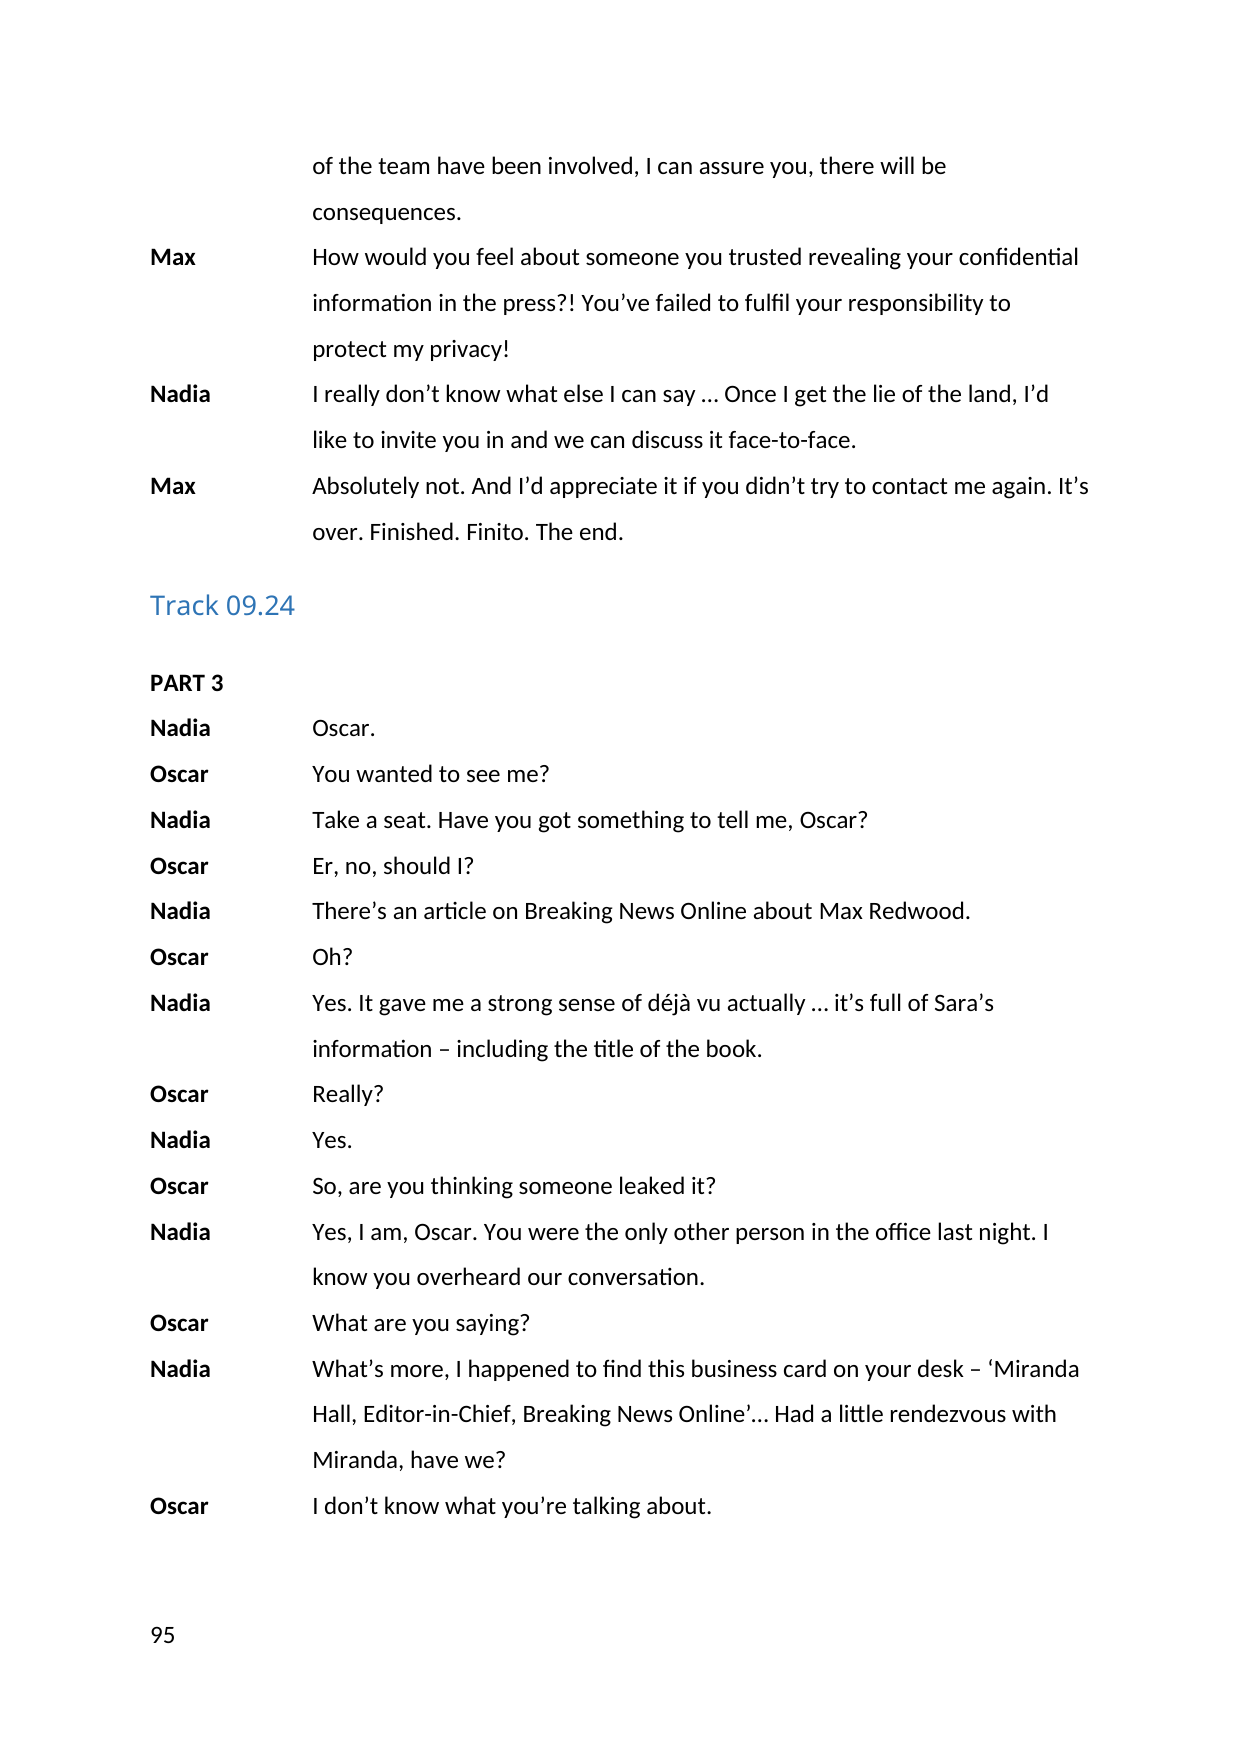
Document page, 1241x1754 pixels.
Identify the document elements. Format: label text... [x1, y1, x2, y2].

text Nadia I really don’t know what else I can say … Once I get the lie of the land, I’d like to invite you in and we can discuss it face-to-face. [150, 379, 1090, 455]
text PART 3 [150, 667, 1090, 697]
text Oscar What are you saying? [150, 1307, 1090, 1338]
text Nadia Yes. It gave me a strong sense of déjà vu actually … it’s full of Sara’s information – including the title of the book. [150, 987, 1090, 1063]
text Nadia Yes, I am, Oscar. You were the only other person in the office last night. I know you overheard our conversation. [150, 1216, 1090, 1292]
text Max Absolutely not. And I’d appreciate it if you didn’t try to contact me again. It’s over. Finished. Finito. The end. [150, 470, 1090, 546]
subtitle Track 09.24 [150, 587, 1090, 623]
text Nadia There’s an article on Breaking News Online about Max Redwood. [150, 896, 1090, 926]
text Nadia What’s more, I happened to find this business card on your desk – ‘Miranda Hall, Editor-in-Chief, Breaking News Online’… Had a little rendezvous with Miranda, have we? [150, 1353, 1090, 1475]
text Nadia Yes. [150, 1124, 1090, 1155]
text Oscar I don’t know what you’re talking about. [150, 1490, 1090, 1521]
text Oscar Er, no, should I? [150, 850, 1090, 880]
text Nadia Oscar. [150, 713, 1090, 743]
text Oscar Oh? [150, 941, 1090, 972]
text Oscar You wanted to see me? [150, 758, 1090, 789]
text Oscar So, are you thinking someone leaked it? [150, 1170, 1090, 1200]
text Max How would you feel about someone you trusted revealing your confidential information in the press?! You’ve failed to fulfil your responsibility to protect my privacy! [150, 241, 1090, 363]
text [150, 150, 1090, 226]
text Nadia Take a seat. Have you got something to tell me, Oscar? [150, 804, 1090, 834]
text Oscar Really? [150, 1078, 1090, 1109]
